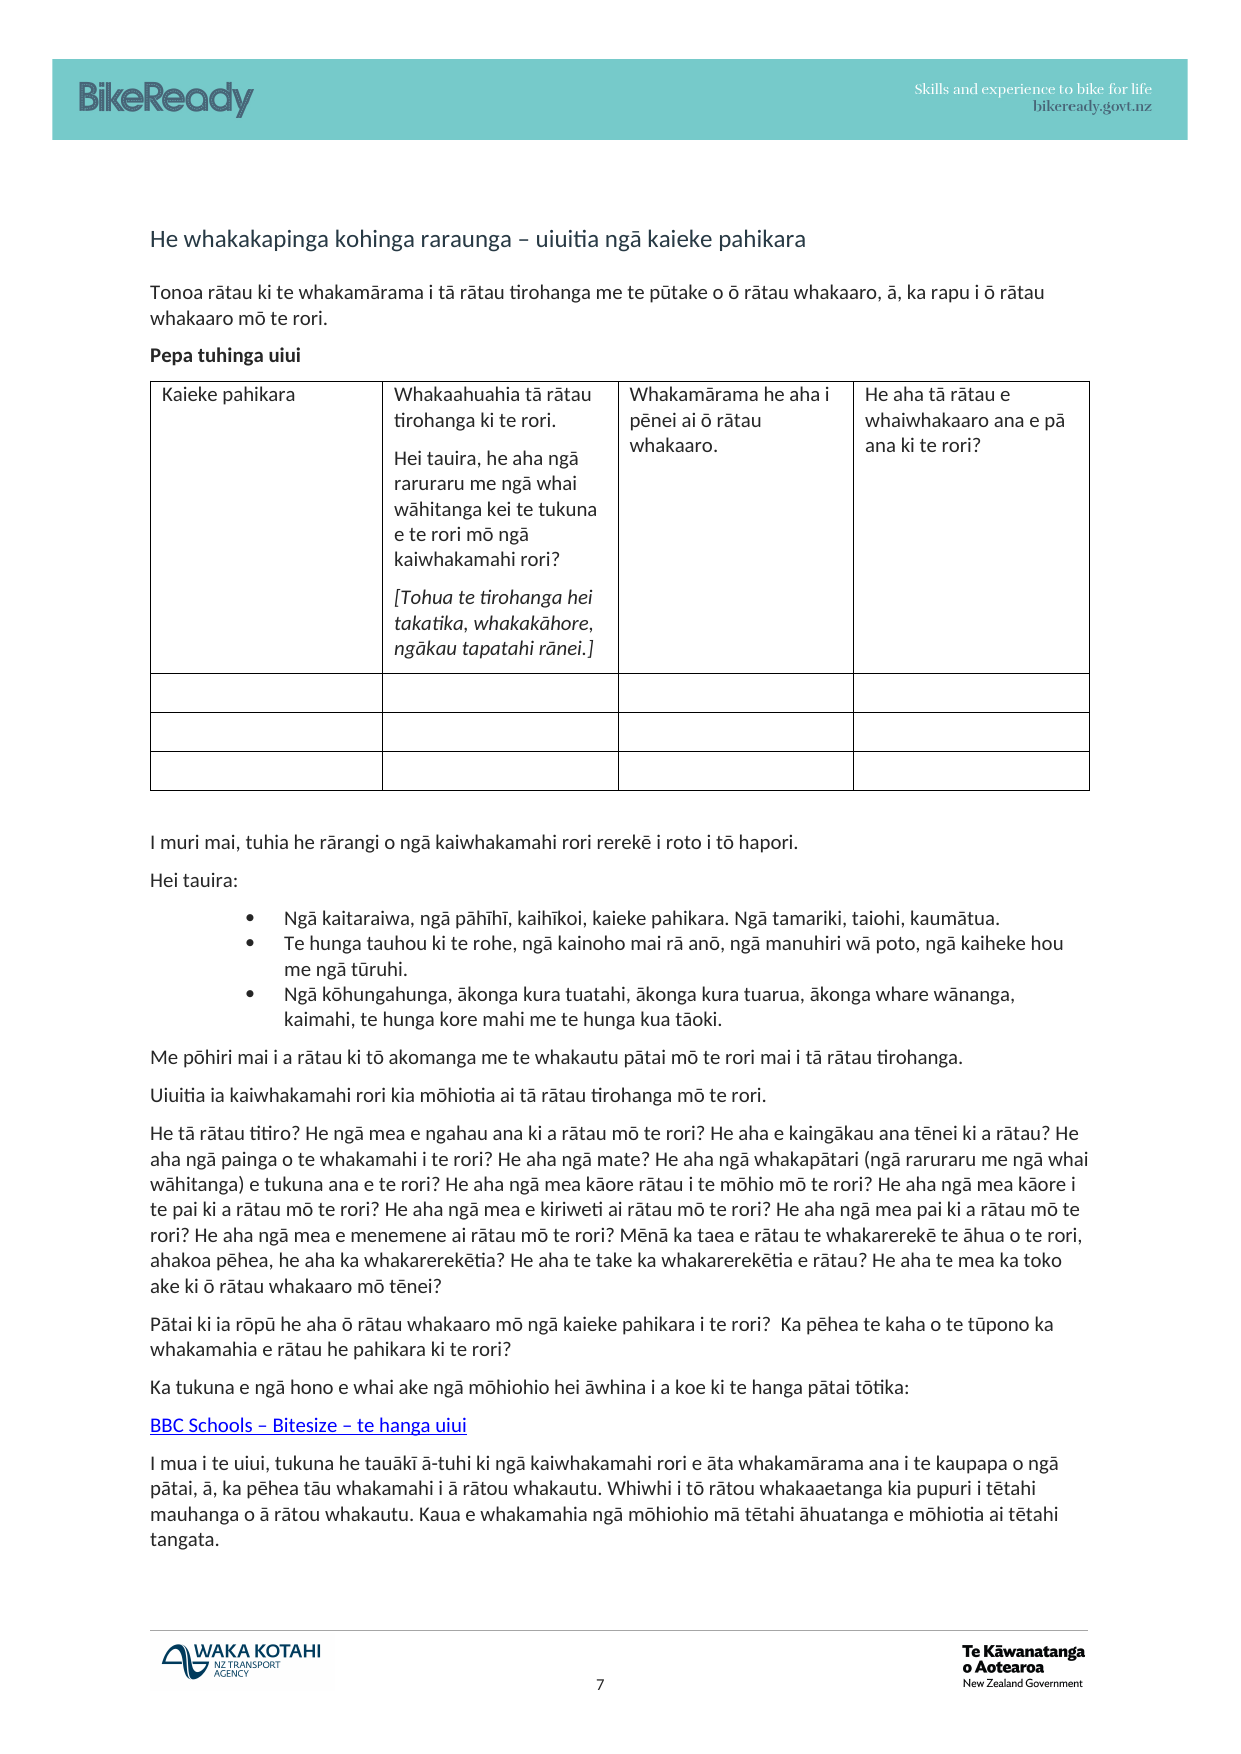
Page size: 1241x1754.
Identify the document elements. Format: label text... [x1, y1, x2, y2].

table_cell [383, 674, 618, 712]
table_header He aha tā rātau e whaiwhakaaro ana e pā ana ki te rori? [854, 382, 1089, 673]
table_cell [619, 674, 853, 712]
text He tā rātau titiro? He ngā mea e ngahau ana ki a rātau mō te rori? He aha e kaingākau ana tēnei ki a rātau? He aha ngā painga o te whakamahi i te rori? He aha ngā mate? He aha ngā whakapātari (ngā raruraru me ngā whai wāhitanga) e tukuna ana e te rori? He aha ngā mea kāore rātau i te mōhio mō te rori? He aha ngā mea kāore i te pai ki a rātau mō te rori? He aha ngā mea e kiriweti ai rātau mō te rori? He aha ngā mea pai ki a rātau mō te rori? He aha ngā mea e menemene ai rātau mō te rori? Mēnā ka taea e rātau te whakarerekē te āhua o te rori, ahakoa pēhea, he aha ka whakarerekētia? He aha te take ka whakarerekētia e rātau? He aha te mea ka toko ake ki ō rātau whakaaro mō tēnei? [150, 1120, 1090, 1298]
picture [52, 59, 1188, 140]
text Hei tauira: [150, 867, 1090, 892]
table_header Whakamārama he aha i pēnei ai ō rātau whakaaro. [619, 382, 853, 673]
picture [958, 1642, 1088, 1691]
table_cell [619, 713, 853, 751]
table_cell [619, 752, 853, 790]
text BBC Schools – Bitesize – te hanga uiui [150, 1412, 1090, 1437]
list Te hunga tauhou ki te rohe, ngā kainoho mai rā anō, ngā manuhiri wā poto, ngā kaiheke hou me ngā tūruhi. [246, 930, 1090, 981]
text I muri mai, tuhia he rārangi o ngā kaiwhakamahi rori rerekē i roto i tō hapori. [150, 829, 1090, 854]
table_header Whakaahuahia tā rātau tirohanga ki te rori. Hei tauira, he aha ngā raruraru me ngā whai wāhitanga kei te tukuna e te rori mō ngā kaiwhakamahi rori? [Tohua te tirohanga hei takatika, whakakāhore, ngākau tapatahi rānei.] [383, 382, 618, 673]
table_cell [151, 674, 382, 712]
table_cell [854, 752, 1089, 790]
list Ngā kōhungahunga, ākonga kura tuatahi, ākonga kura tuarua, ākonga whare wānanga, kaimahi, te hunga kore mahi me te hunga kua tāoki. [246, 981, 1090, 1032]
text Pātai ki ia rōpū he aha ō rātau whakaaro mō ngā kaieke pahikara i te rori? Ka pēhea te kaha o te tūpono ka whakamahia e rātau he pahikara ki te rori? [150, 1311, 1090, 1362]
text I mua i te uiui, tukuna he tauākī ā-tuhi ki ngā kaiwhakamahi rori e āta whakamārama ana i te kaupapa o ngā pātai, ā, ka pēhea tāu whakamahi i ā rātou whakautu. Whiwhi i tō rātou whakaaetanga kia pupuri i tētahi mauhanga o ā rātou whakautu. Kaua e whakamahia ngā mōhiohio mā tētahi āhuatanga e mōhiotia ai tētahi tangata. [150, 1450, 1090, 1552]
picture [150, 1633, 335, 1691]
table_cell [383, 713, 618, 751]
table_cell [854, 674, 1089, 712]
text Pepa tuhinga uiui [150, 343, 1090, 368]
text Uiuitia ia kaiwhakamahi rori kia mōhiotia ai tā rātau tirohanga mō te rori. [150, 1082, 1090, 1108]
text Me pōhiri mai i a rātau ki tō akomanga me te whakautu pātai mō te rori mai i tā rātau tirohanga. [150, 1044, 1090, 1070]
list Tonoa rātau ki te whakamārama i tā rātau tirohanga me te pūtake o ō rātau whakaaro, ā, ka rapu i ō rātau whakaaro mō te rori. [150, 279, 1090, 330]
table_cell [383, 752, 618, 790]
subtitle He whakakapinga kohinga raraunga – uiuitia ngā kaieke pahikara [150, 223, 1090, 254]
table_cell [151, 713, 382, 751]
list Ngā kaitaraiwa, ngā pāhīhī, kaihīkoi, kaieke pahikara. Ngā tamariki, taiohi, kaumātua. [246, 905, 1090, 930]
table_cell [151, 752, 382, 790]
table_cell [854, 713, 1089, 751]
table_header Kaieke pahikara [151, 382, 382, 673]
text Ka tukuna e ngā hono e whai ake ngā mōhiohio hei āwhina i a koe ki te hanga pātai tōtika: [150, 1374, 1090, 1399]
